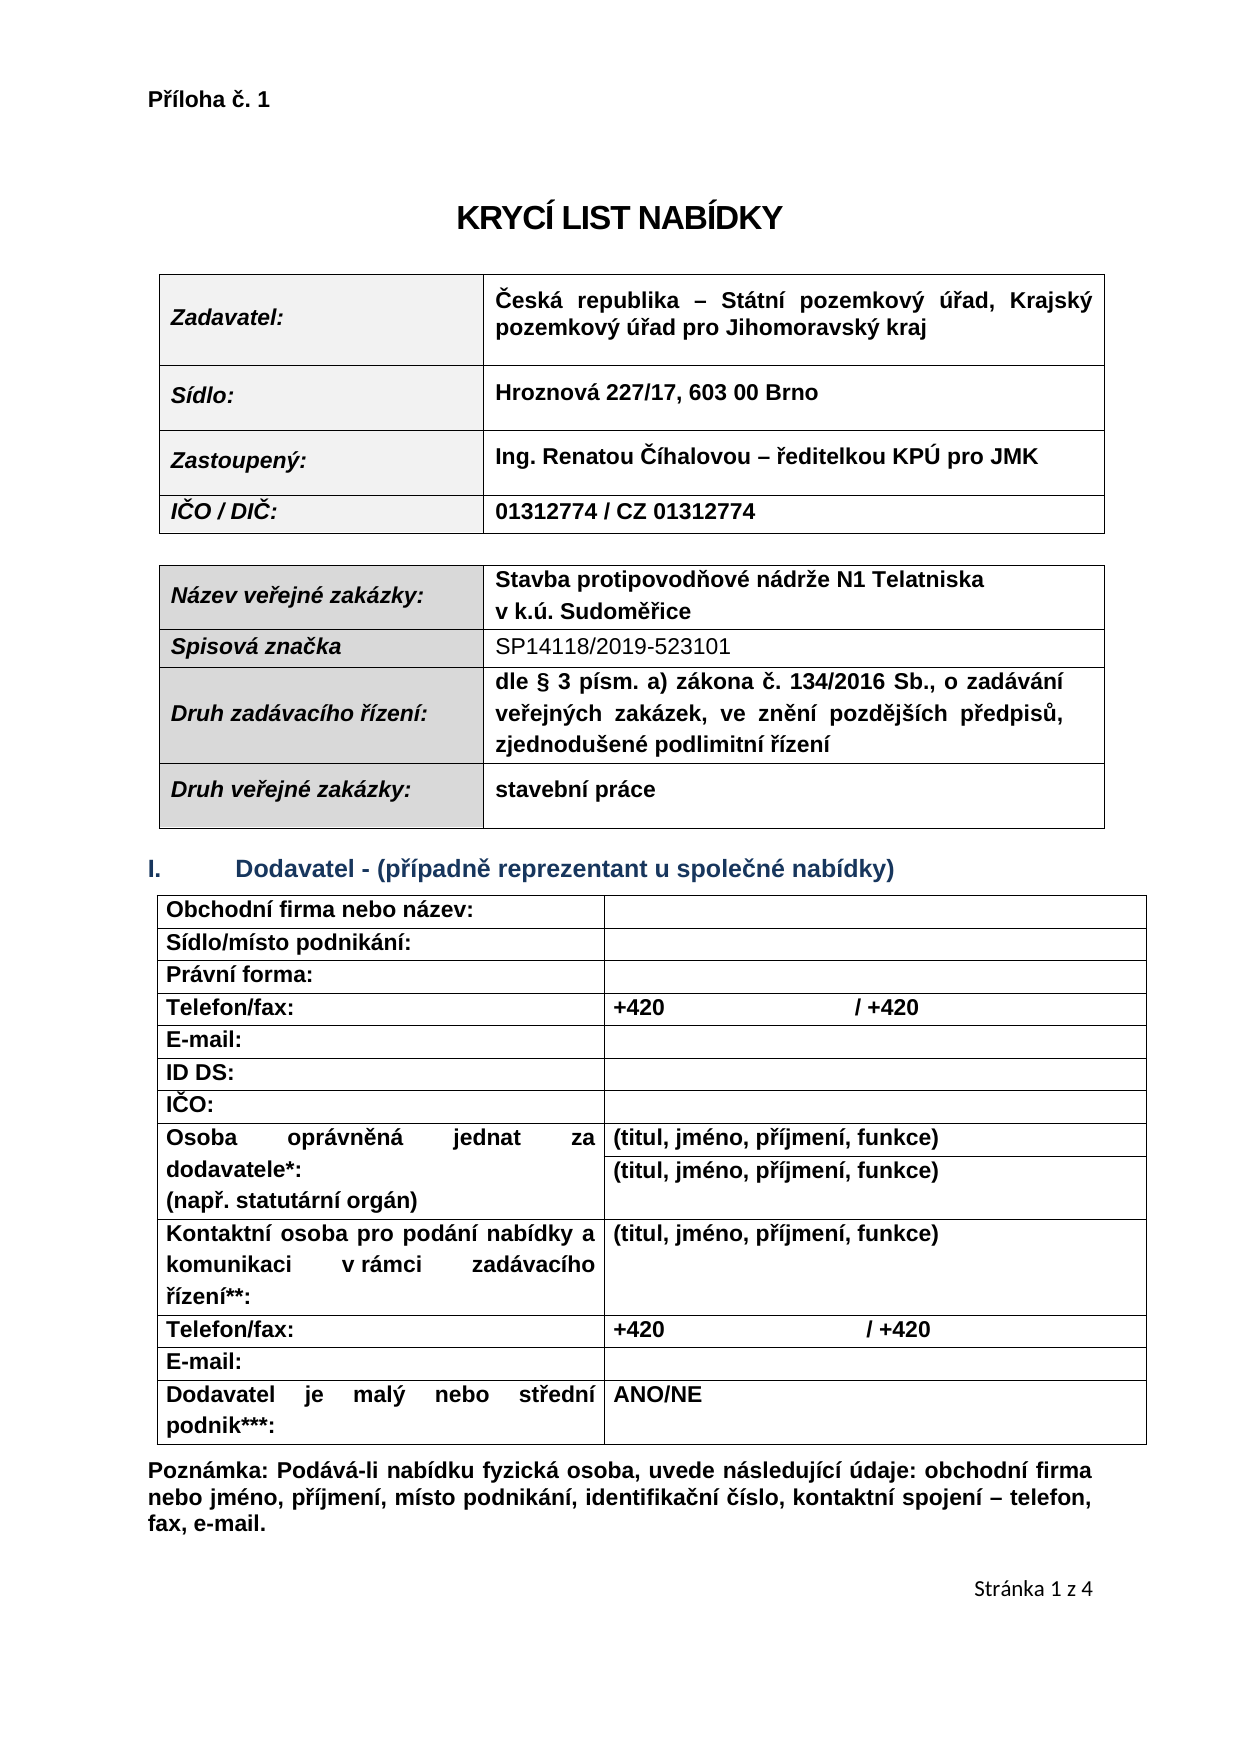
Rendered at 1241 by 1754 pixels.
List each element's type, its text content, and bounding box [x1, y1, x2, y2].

table_cell 01312774 / CZ 01312774 [484, 496, 1104, 532]
table_cell Druh veřejné zakázky: [160, 764, 483, 827]
table_cell Právní forma: [158, 961, 604, 993]
table_cell Zastoupený: [160, 431, 483, 495]
table_cell Ing. Renatou Číhalovou – ředitelkou KPÚ pro JMK [484, 431, 1104, 495]
table_cell Sídlo/místo podnikání: [158, 929, 604, 960]
table_header Zadavatel: [160, 275, 483, 365]
table_cell SP14118/2019-523101 [484, 630, 1104, 667]
table_cell dle § 3 písm. a) zákona č. 134/2016 Sb., o zadávání veřejných zakázek, ve znění pozdějších předpisů, zjednodušené podlimitní řízení [484, 668, 1104, 763]
table_cell Spisová značka [160, 630, 483, 667]
text Poznámka: Podává-li nabídku fyzická osoba, uvede následující údaje: obchodní firma nebo jméno, příjmení, místo podnikání, identifikační číslo, kontaktní spojení – telefon, fax, e-mail. [148, 1457, 1093, 1536]
table_cell Telefon/fax: [158, 1316, 604, 1347]
table_cell [605, 1091, 1146, 1123]
table_cell E-mail: [158, 1026, 604, 1058]
table_cell (titul, jméno, příjmení, funkce) [605, 1157, 1146, 1219]
table_cell Kontaktní osoba pro podání nabídky a komunikaci v rámci zadávacího řízení**: [158, 1220, 604, 1314]
table_header Stavba protipovodňové nádrže N1 Telatniska v k.ú. Sudoměřice [484, 566, 1104, 629]
title Krycí list nabídky [148, 198, 1093, 236]
table_cell Sídlo: [160, 366, 483, 430]
table_header Název veřejné zakázky: [160, 566, 483, 629]
table_cell stavební práce [484, 764, 1104, 827]
table_cell [605, 1059, 1146, 1090]
table_cell Druh zadávacího řízení: [160, 668, 483, 763]
table_cell [605, 929, 1146, 960]
table_cell +420 / +420 [605, 994, 1146, 1025]
table_cell (titul, jméno, příjmení, funkce) [605, 1220, 1146, 1314]
table_cell [605, 961, 1146, 993]
table_cell Dodavatel je malý nebo střední podnik***: [158, 1381, 604, 1444]
table_header [605, 896, 1146, 927]
table_cell ID DS: [158, 1059, 604, 1090]
table_cell Telefon/fax: [158, 994, 604, 1025]
table_cell (titul, jméno, příjmení, funkce) [605, 1124, 1146, 1156]
table_cell [605, 1348, 1146, 1380]
table_cell IČO: [158, 1091, 604, 1123]
table_cell Osoba oprávněná jednat za dodavatele*: (např. statutární orgán) [158, 1124, 604, 1219]
table_cell IČO / DIČ: [160, 496, 483, 532]
table_header Obchodní firma nebo název: [158, 896, 604, 927]
subtitle Dodavatel - (případně reprezentant u společné nabídky) [148, 853, 1093, 882]
table_cell ANO/NE [605, 1381, 1146, 1444]
table_cell +420 / +420 [605, 1316, 1146, 1347]
table_cell [605, 1026, 1146, 1058]
table_cell Hroznová 227/17, 603 00 Brno [484, 366, 1104, 430]
table_cell E-mail: [158, 1348, 604, 1380]
table_header Česká republika – Státní pozemkový úřad, Krajský pozemkový úřad pro Jihomoravský kraj [484, 275, 1104, 365]
